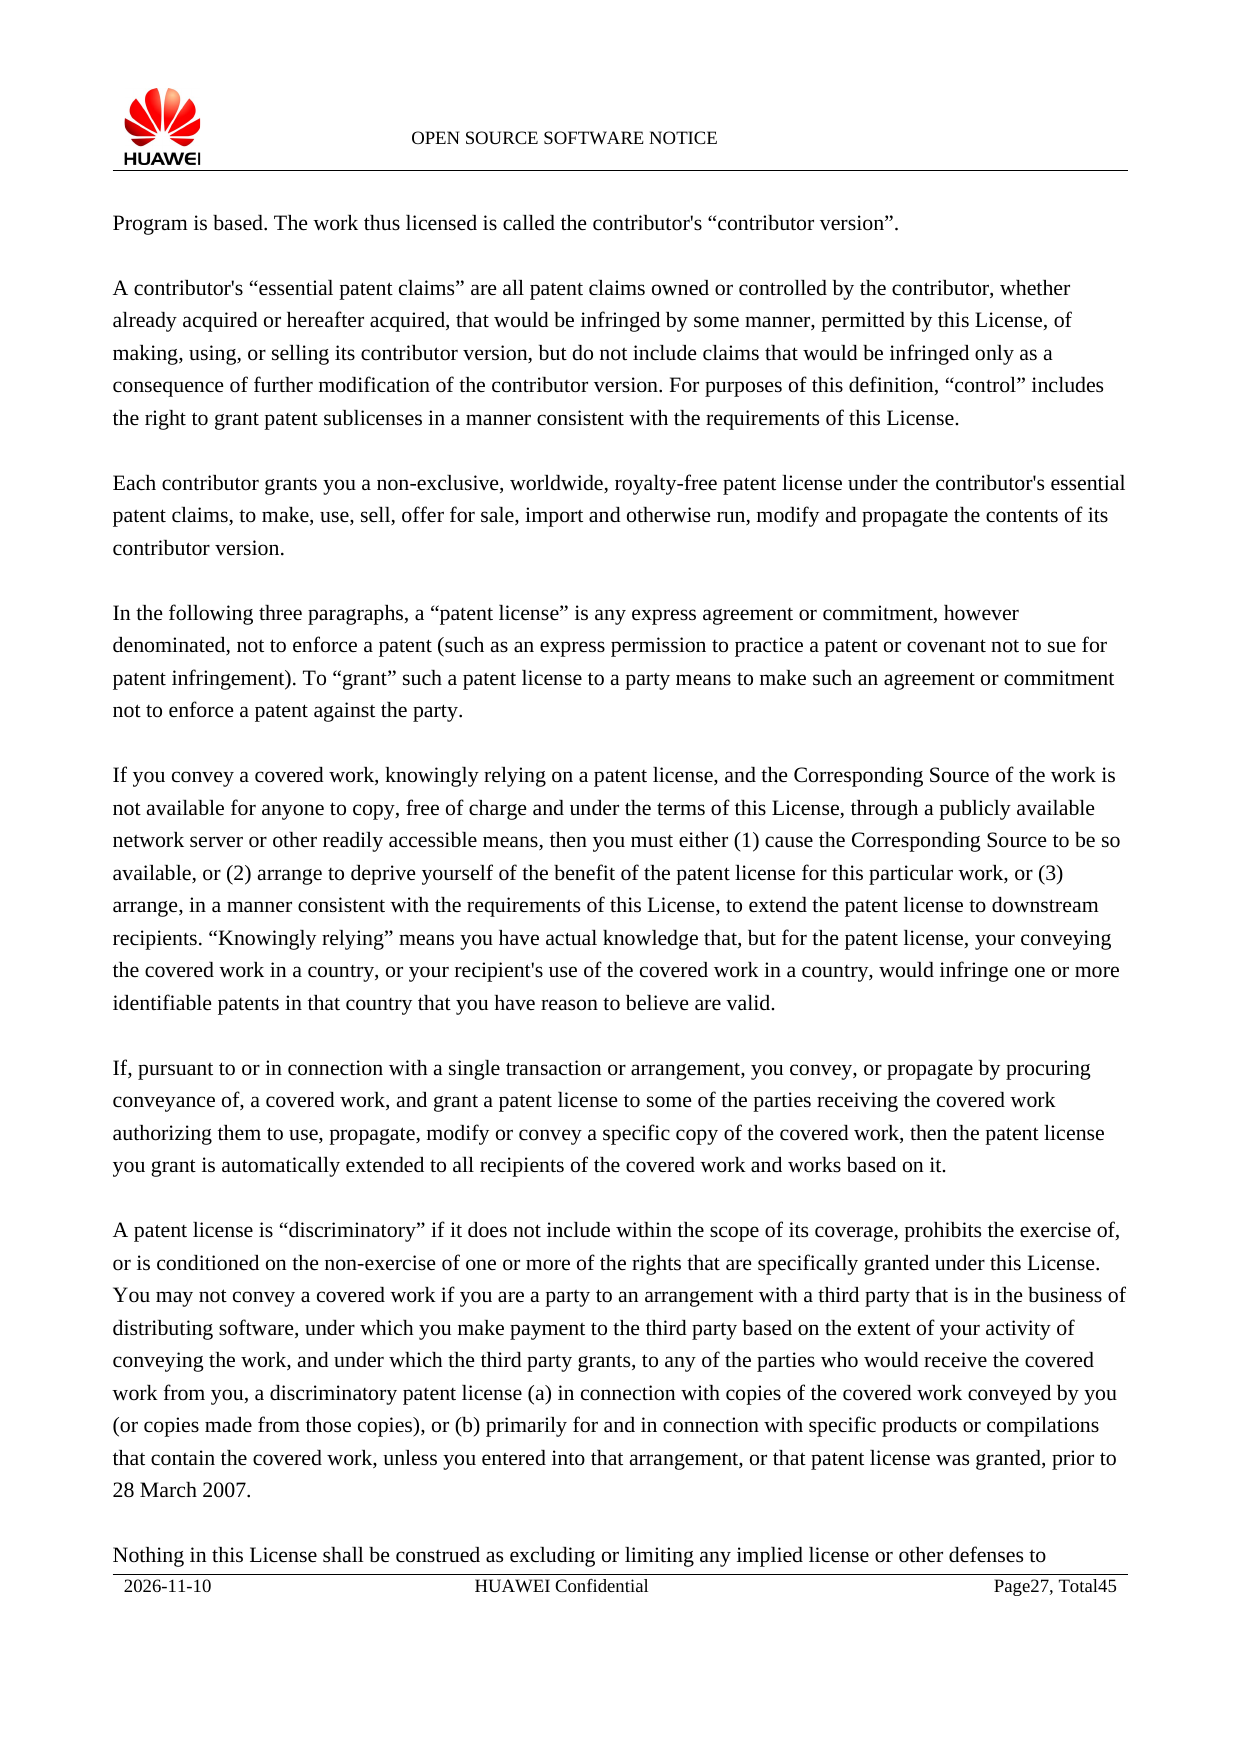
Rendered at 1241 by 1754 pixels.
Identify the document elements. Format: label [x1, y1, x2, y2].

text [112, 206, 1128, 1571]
picture [124, 88, 201, 165]
